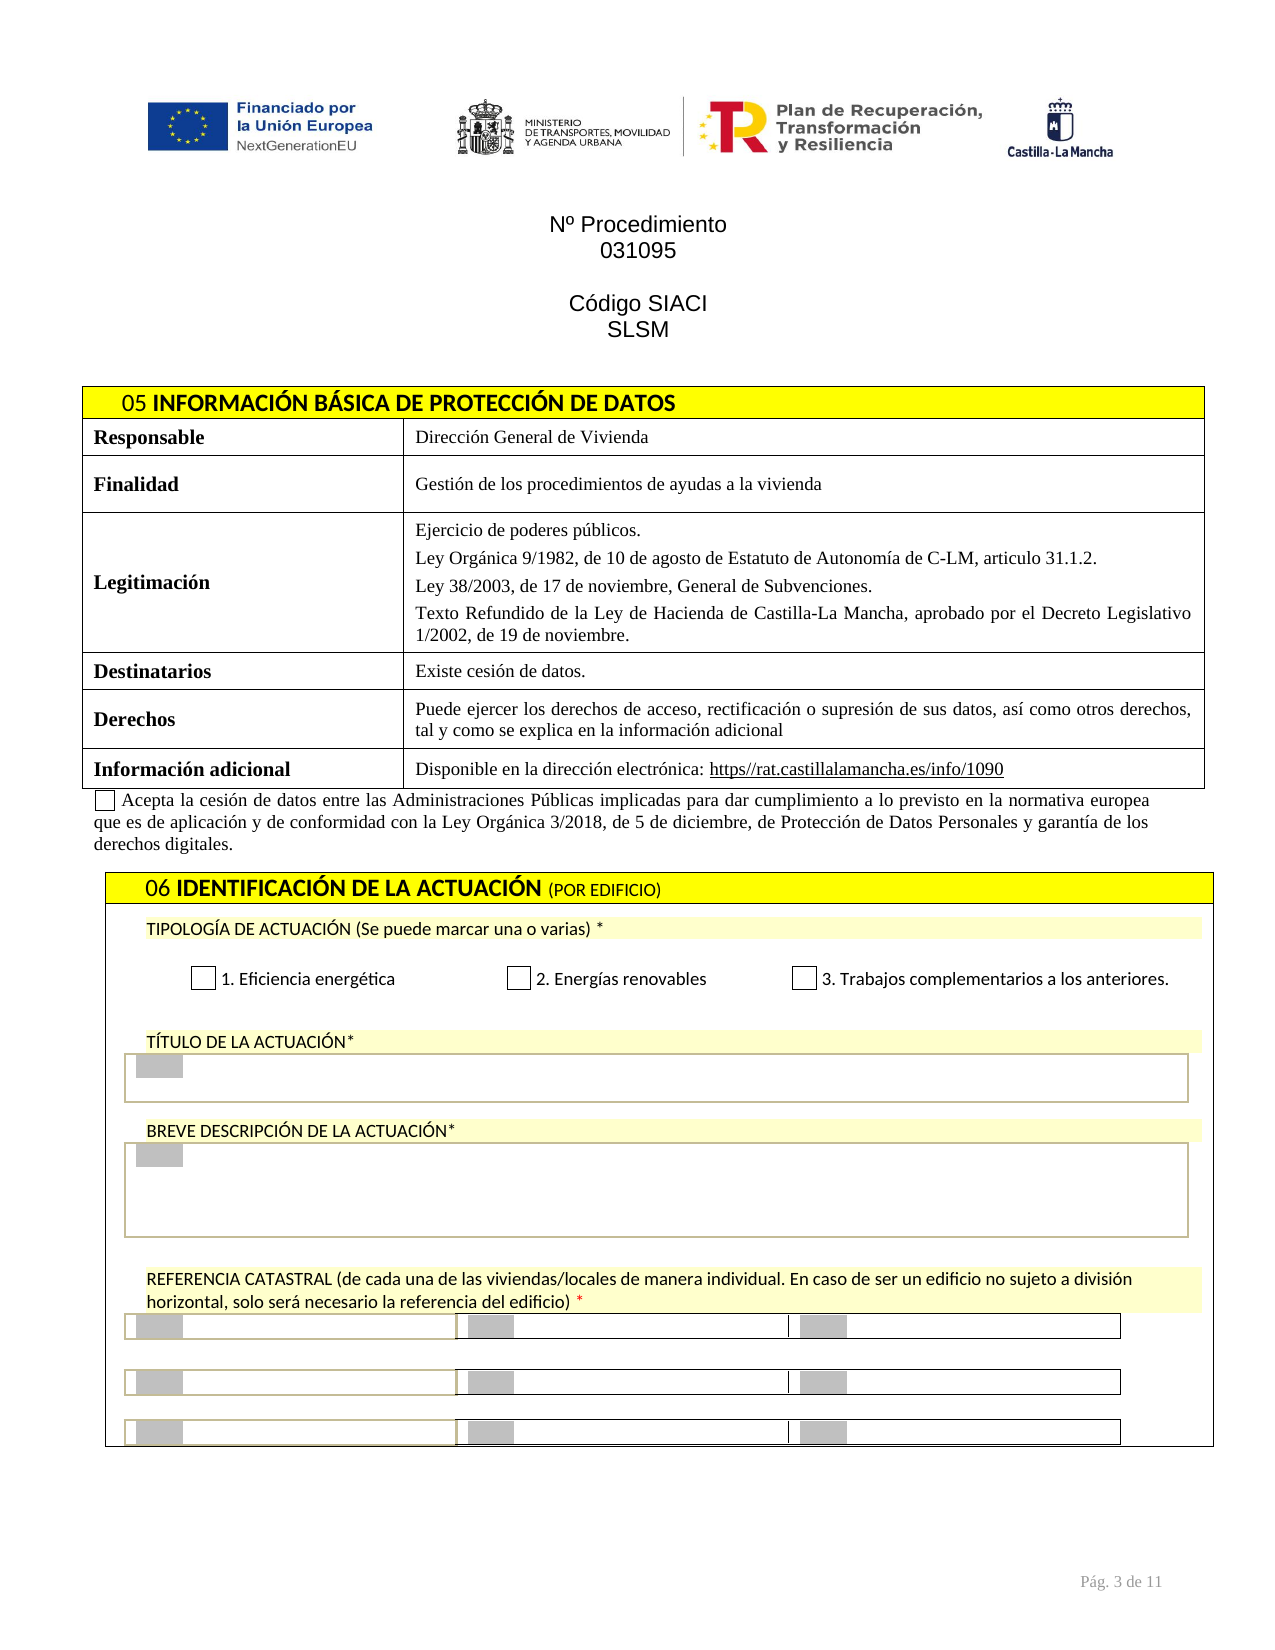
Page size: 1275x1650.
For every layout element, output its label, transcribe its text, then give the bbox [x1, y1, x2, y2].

table_cell Gestión de los procedimientos de ayudas a la vivienda [404, 456, 1204, 512]
picture [93, 37, 1161, 211]
table_cell Legitimación [83, 513, 403, 652]
table_cell Información adicional [83, 749, 403, 788]
table_header 06 IDENTIFICACIÓN DE LA ACTUACIÓN (POR EDIFICIO) [106, 873, 1213, 903]
table_cell Destinatarios [83, 653, 403, 689]
table_header 05 INFORMACIÓN BÁSICA DE PROTECCIÓN DE DATOS [83, 387, 1204, 418]
table_cell Disponible en la dirección electrónica: https//rat.castillalamancha.es/info/1090 [404, 749, 1204, 788]
table_cell Derechos [83, 690, 403, 748]
table_cell TIPOLOGÍA DE ACTUACIÓN (Se puede marcar una o varias) * 1. Eficiencia energética 2. Energías renovables 3. Trabajos complementarios a los anteriores. TÍTULO DE LA ACTUACIÓN* BREVE DESCRIPCIÓN DE LA ACTUACIÓN* REFERENCIA CATASTRAL (de cada una de las viviendas/locales de manera individual. En caso de ser un edificio no sujeto a división horizontal, solo será necesario la referencia del edificio) * [106, 904, 1213, 1446]
table_cell Finalidad [83, 456, 403, 512]
table_cell Responsable [83, 419, 403, 455]
table_cell Ejercicio de poderes públicos. Ley Orgánica 9/1982, de 10 de agosto de Estatuto de Autonomía de C-LM, articulo 31.1.2. Ley 38/2003, de 17 de noviembre, General de Subvenciones. Texto Refundido de la Ley de Hacienda de Castilla-La Mancha, aprobado por el Decreto Legislativo 1/2002, de 19 de noviembre. [404, 513, 1204, 652]
table_cell Dirección General de Vivienda [404, 419, 1204, 455]
table_cell Existe cesión de datos. [404, 653, 1204, 689]
text Acepta la cesión de datos entre las Administraciones Públicas implicadas para dar cumplimiento a lo previsto en la normativa europea que es de aplicación y de conformidad con la Ley Orgánica 3/2018, de 5 de diciembre, de Protección de Datos Personales y garantía de los derechos digitales. [94, 789, 1152, 854]
table_cell Puede ejercer los derechos de acceso, rectificación o supresión de sus datos, así como otros derechos, tal y como se explica en la información adicional [404, 690, 1204, 748]
